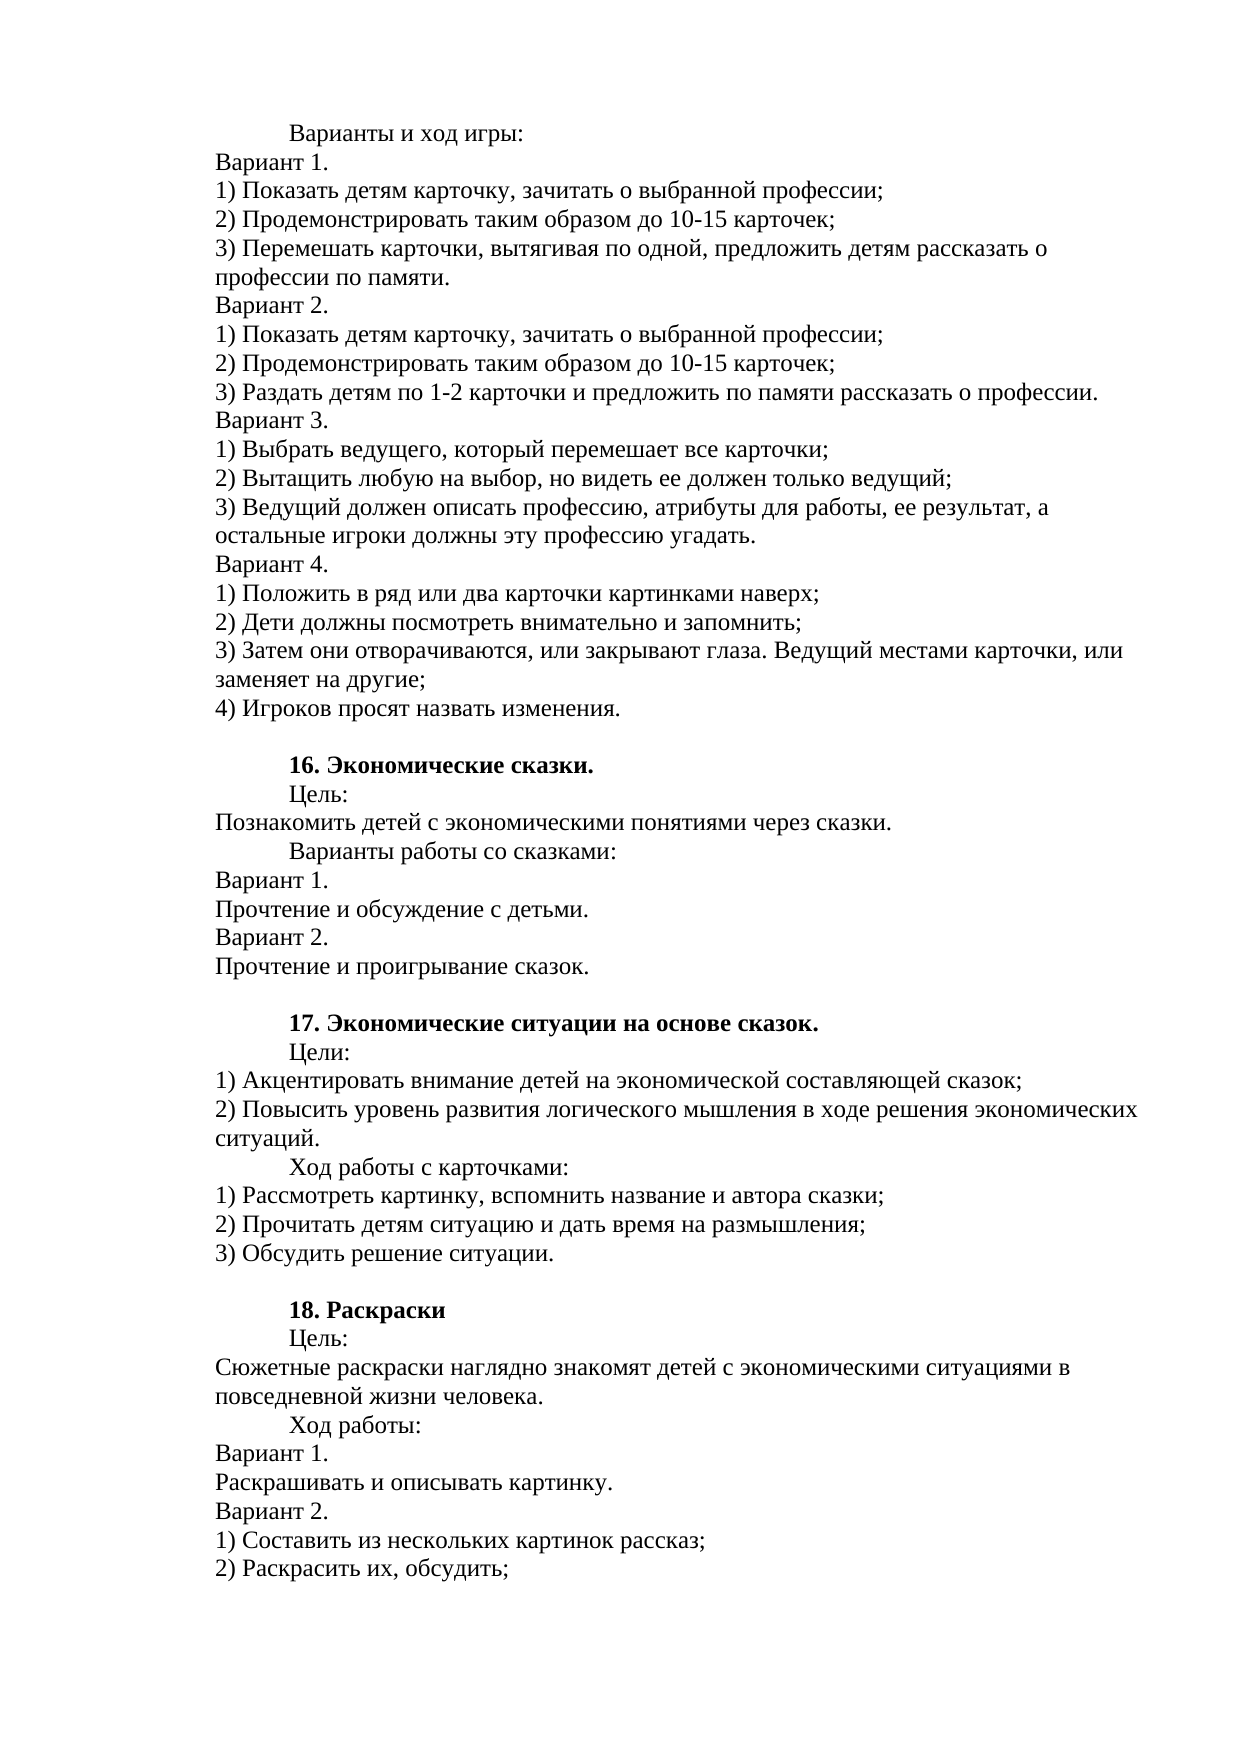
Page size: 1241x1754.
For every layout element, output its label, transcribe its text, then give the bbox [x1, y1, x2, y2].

text Варианты работы со сказками: Вариант 1. Прочтение и обсуждение с детьми. Вариант 2. Прочтение и проигрывание сказок. [215, 836, 1152, 1008]
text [215, 1410, 1152, 1582]
text 17. Экономические ситуации на основе сказок. [215, 1008, 1152, 1037]
text Цель: Сюжетные раскраски наглядно знакомят детей с экономическими ситуациями в повседневной жизни человека. [215, 1323, 1152, 1410]
text Ход работы с карточками: 1) Рассмотреть картинку, вспомнить название и автора сказки; 2) Прочитать детям ситуацию и дать время на размышления; 3) Обсудить решение ситуации. [215, 1152, 1152, 1295]
text 16. Экономические сказки. [215, 750, 1152, 779]
text Цели: 1) Акцентировать внимание детей на экономической составляющей сказок; 2) Повысить уровень развития логического мышления в ходе решения экономических ситуаций. [215, 1037, 1152, 1152]
text Варианты и ход игры: Вариант 1. 1) Показать детям карточку, зачитать о выбранной профессии; 2) Продемонстрировать таким образом до 10-15 карточек; 3) Перемешать карточки, вытягивая по одной, предложить детям рассказать о профессии по памяти. Вариант 2. 1) Показать детям карточку, зачитать о выбранной профессии; 2) Продемонстрировать таким образом до 10-15 карточек; 3) Раздать детям по 1-2 карточки и предложить по памяти рассказать о профессии. Вариант 3. 1) Выбрать ведущего, который перемешает все карточки; 2) Вытащить любую на выбор, но видеть ее должен только ведущий; 3) Ведущий должен описать профессию, атрибуты для работы, ее результат, а остальные игроки должны эту профессию угадать. Вариант 4. 1) Положить в ряд или два карточки картинками наверх; 2) Дети должны посмотреть внимательно и запомнить; 3) Затем они отворачиваются, или закрывают глаза. Ведущий местами карточки, или заменяет на другие; 4) Игроков просят назвать изменения. [215, 118, 1152, 750]
text Цель: Познакомить детей с экономическими понятиями через сказки. [215, 779, 1152, 836]
text 18. Раскраски [215, 1295, 1152, 1323]
